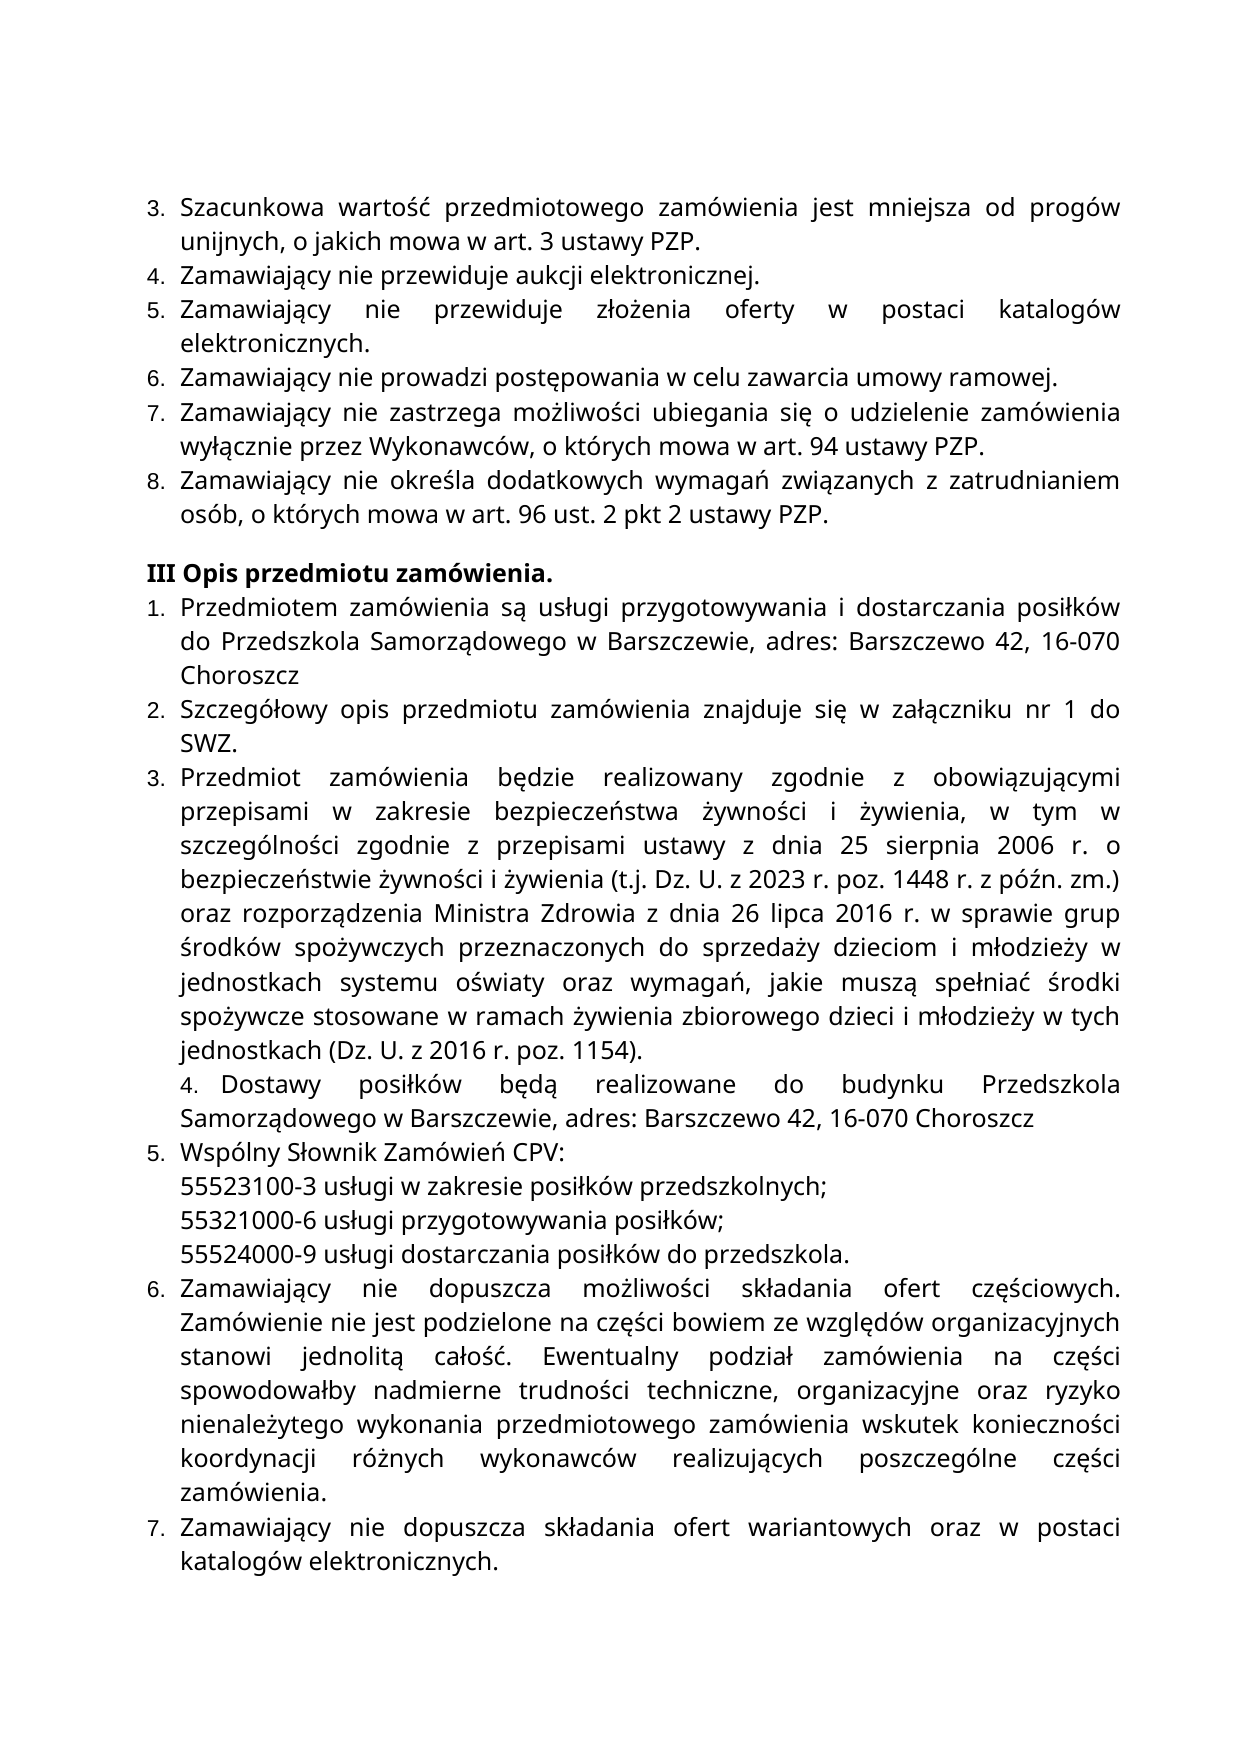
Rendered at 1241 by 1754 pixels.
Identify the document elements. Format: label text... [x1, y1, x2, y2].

text 55523100-3 usługi w zakresie posiłków przedszkolnych; [180, 1168, 1122, 1203]
list Przedmiot zamówienia będzie realizowany zgodnie z obowiązującymi przepisami w zakresie bezpieczeństwa żywności i żywienia, w tym w szczególności zgodnie z przepisami ustawy z dnia 25 sierpnia 2006 r. o bezpieczeństwie żywności i żywienia (t.j. Dz. U. z 2023 r. poz. 1448 r. z późn. zm.) oraz rozporządzenia Ministra Zdrowia z dnia 26 lipca 2016 r. w sprawie grup środków spożywczych przeznaczonych do sprzedaży dzieciom i młodzieży w jednostkach systemu oświaty oraz wymagań, jakie muszą spełniać środki spożywcze stosowane w ramach żywienia zbiorowego dzieci i młodzieży w tych jednostkach (Dz. U. z 2016 r. poz. 1154). [147, 760, 1122, 1066]
text 55524000-9 usługi dostarczania posiłków do przedszkola. [180, 1237, 1122, 1271]
list Szacunkowa wartość przedmiotowego zamówienia jest mniejsza od progów unijnych, o jakich mowa w art. 3 ustawy PZP. [147, 190, 1122, 258]
list Dostawy posiłków będą realizowane do budynku Przedszkola Samorządowego w Barszczewie, adres: Barszczewo 42, 16-070 Choroszcz [180, 1066, 1122, 1134]
list Zamawiający nie określa dodatkowych wymagań związanych z zatrudnianiem osób, o których mowa w art. 96 ust. 2 pkt 2 ustawy PZP. [147, 462, 1122, 530]
list Zamawiający nie przewiduje złożenia oferty w postaci katalogów elektronicznych. [147, 292, 1122, 360]
list Szczegółowy opis przedmiotu zamówienia znajduje się w załączniku nr 1 do SWZ. [147, 692, 1122, 760]
list Zamawiający nie dopuszcza możliwości składania ofert częściowych. Zamówienie nie jest podzielone na części bowiem ze względów organizacyjnych stanowi jednolitą całość. Ewentualny podział zamówienia na części spowodowałby nadmierne trudności techniczne, organizacyjne oraz ryzyko nienależytego wykonania przedmiotowego zamówienia wskutek konieczności koordynacji różnych wykonawców realizujących poszczególne części zamówienia. [147, 1271, 1122, 1509]
text III Opis przedmiotu zamówienia. [147, 555, 1122, 589]
list Zamawiający nie zastrzega możliwości ubiegania się o udzielenie zamówienia wyłącznie przez Wykonawców, o których mowa w art. 94 ustawy PZP. [147, 394, 1122, 462]
list Zamawiający nie dopuszcza składania ofert wariantowych oraz w postaci katalogów elektronicznych. [147, 1509, 1122, 1577]
list Przedmiotem zamówienia są usługi przygotowywania i dostarczania posiłków do Przedszkola Samorządowego w Barszczewie, adres: Barszczewo 42, 16-070 Choroszcz [147, 589, 1122, 692]
text 55321000-6 usługi przygotowywania posiłków; [180, 1203, 1122, 1237]
list Zamawiający nie prowadzi postępowania w celu zawarcia umowy ramowej. [147, 360, 1122, 394]
list Wspólny Słownik Zamówień CPV: [147, 1134, 1122, 1168]
list Zamawiający nie przewiduje aukcji elektronicznej. [147, 258, 1122, 292]
